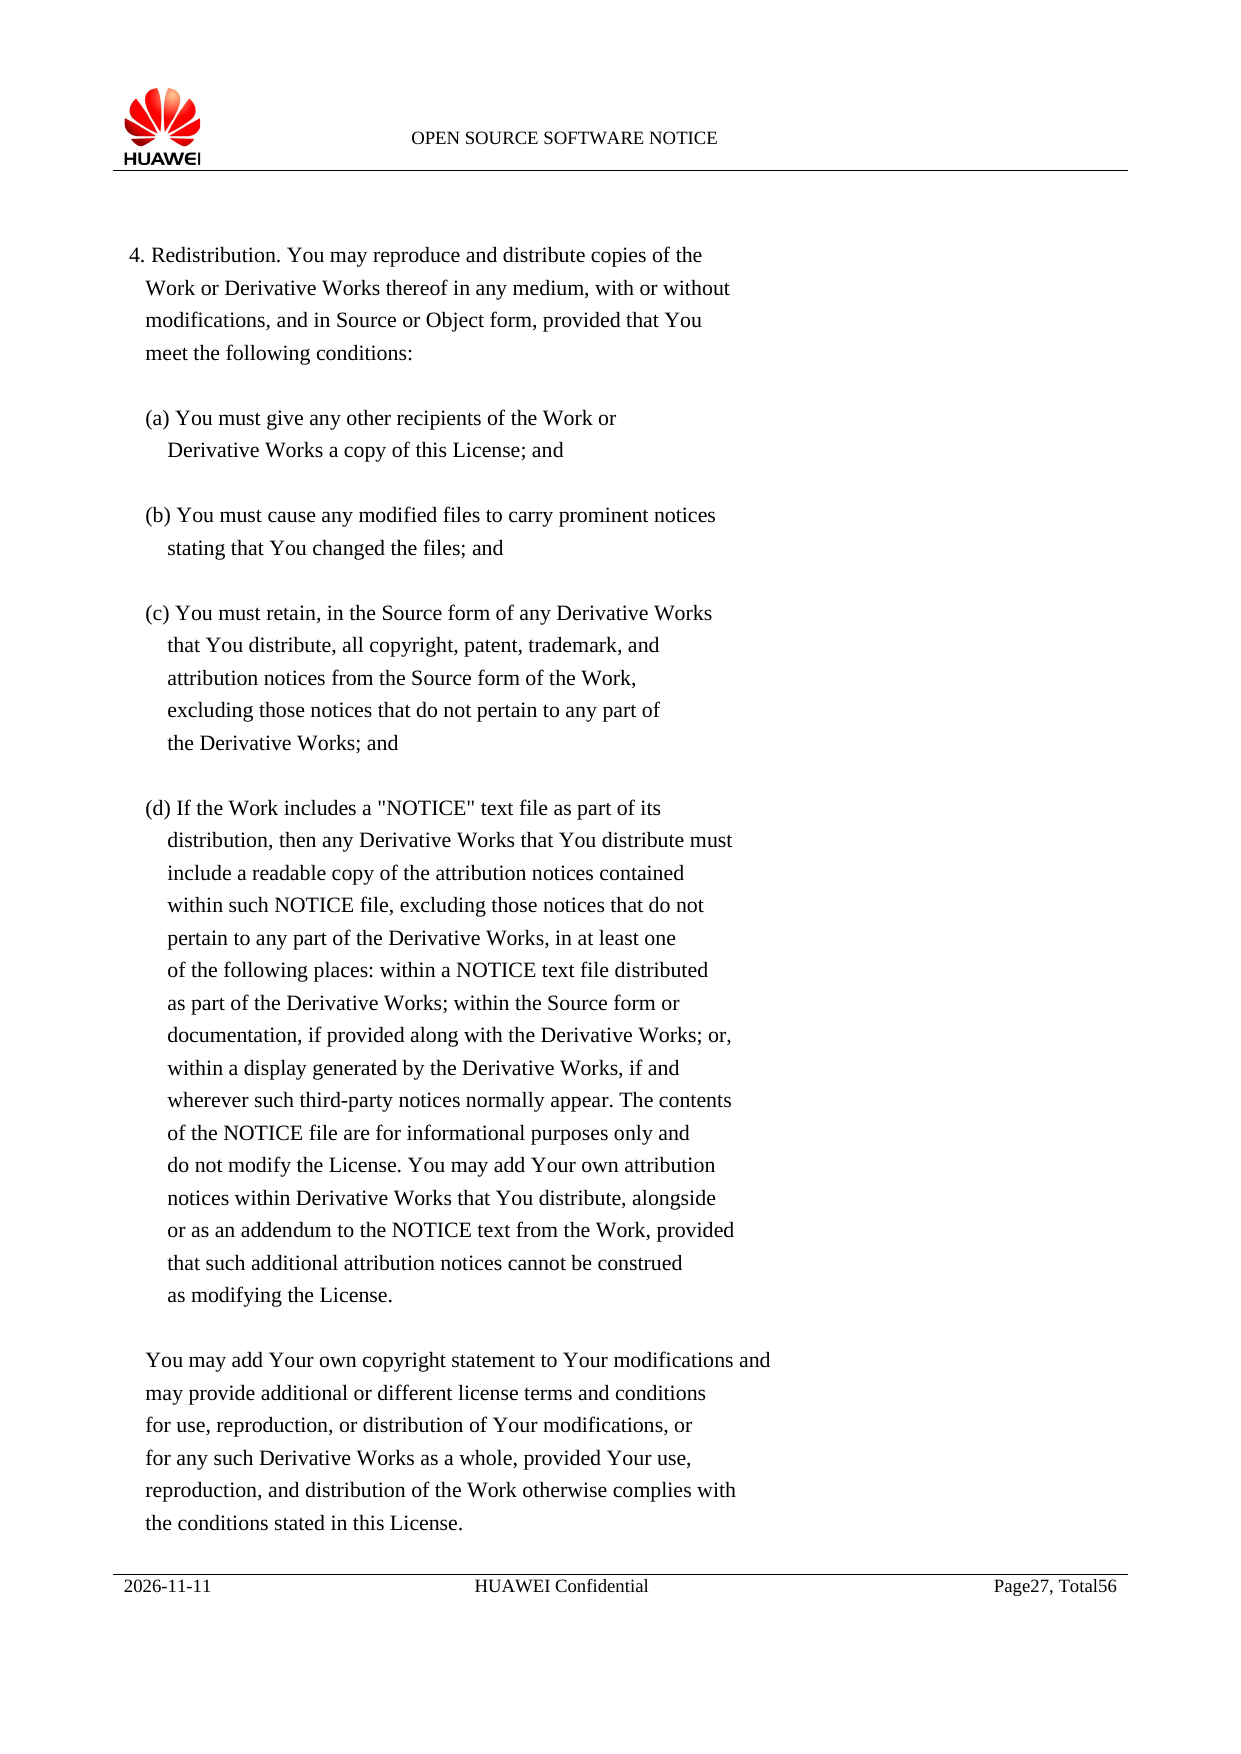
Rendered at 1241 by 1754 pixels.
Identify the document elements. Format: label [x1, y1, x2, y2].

picture [124, 88, 201, 165]
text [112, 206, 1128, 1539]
